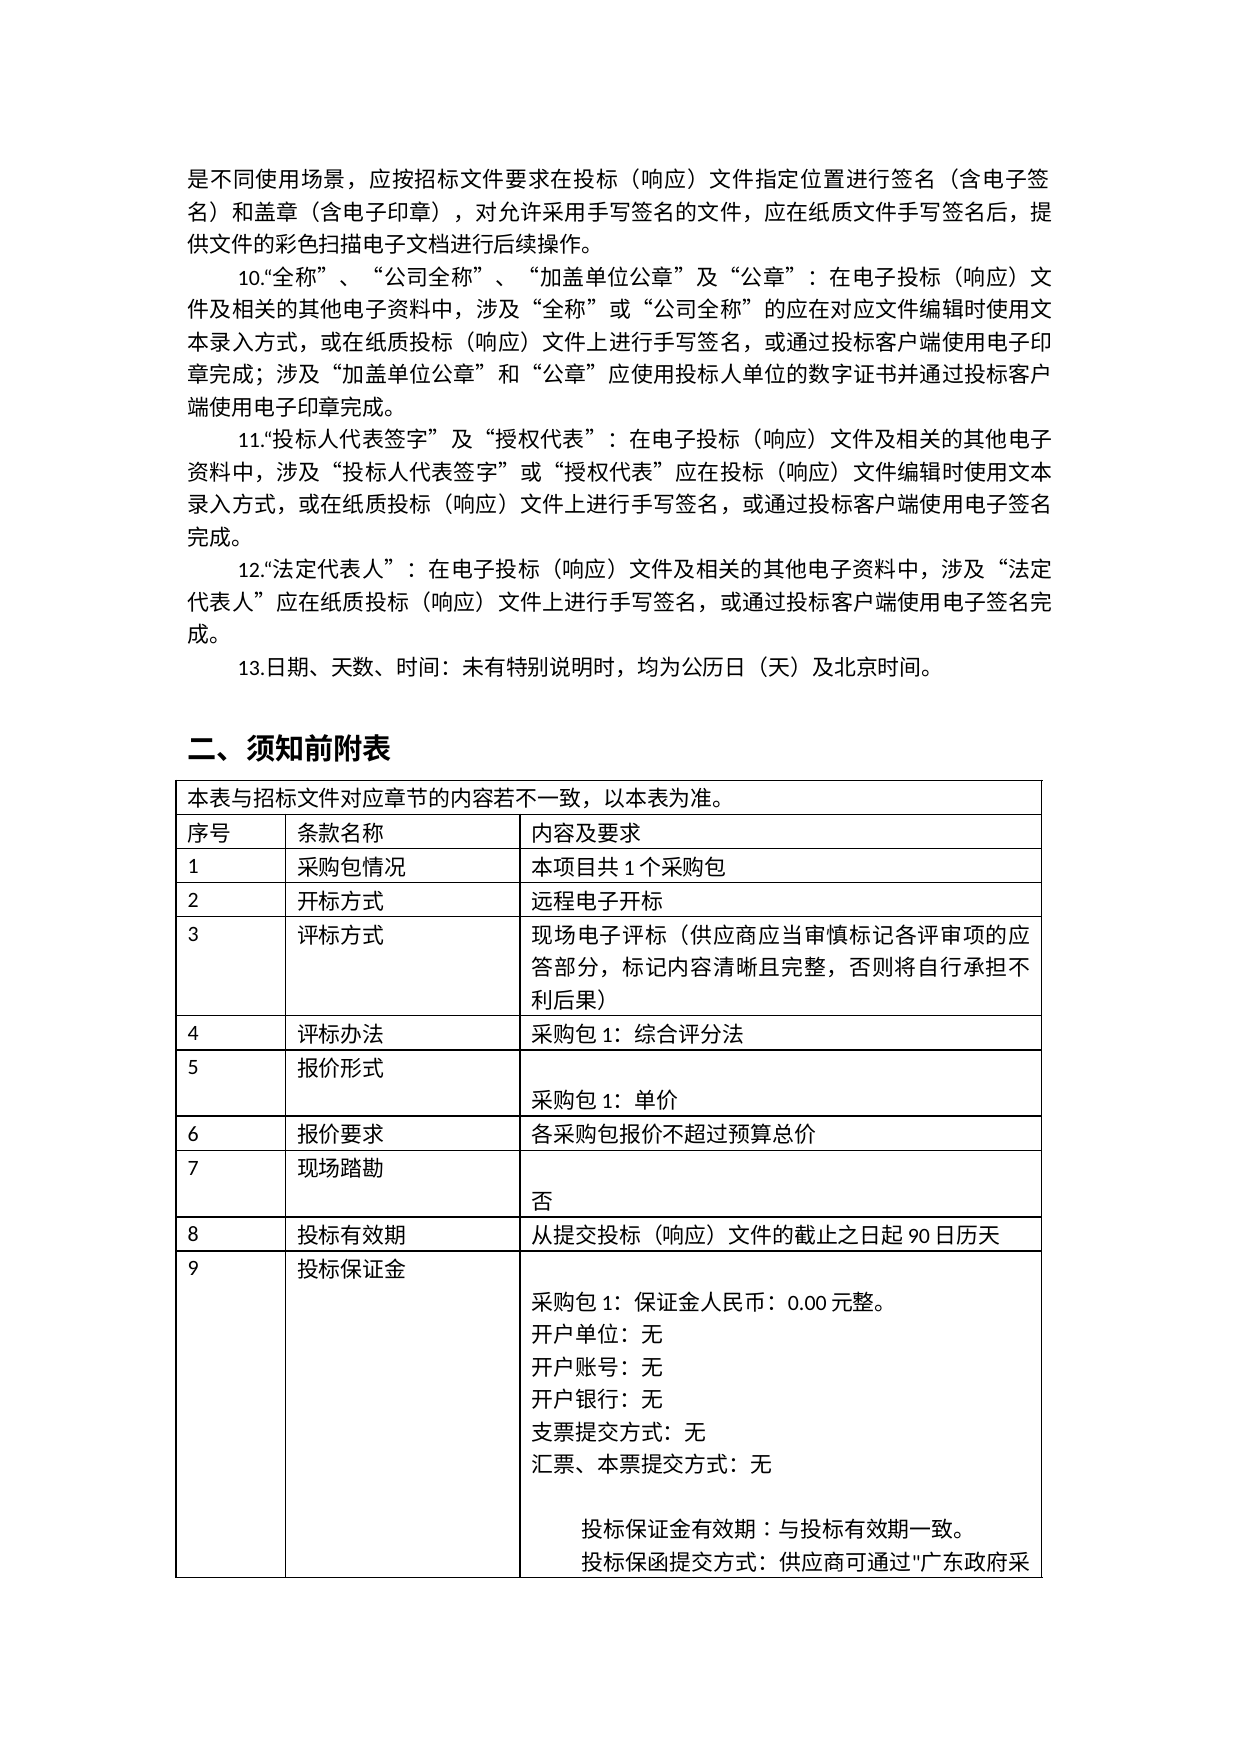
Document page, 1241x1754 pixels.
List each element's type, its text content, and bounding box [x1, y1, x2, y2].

text 二、须知前附表 [187, 714, 1053, 779]
table_cell 6 [177, 1117, 285, 1149]
table_cell 2 [177, 883, 285, 916]
table_cell 本项目共1个采购包 [521, 849, 1041, 882]
table_cell 远程电子开标 [521, 883, 1041, 916]
table_cell 评标办法 [286, 1016, 519, 1049]
table_cell 7 [177, 1151, 285, 1216]
text 10.“全称”、“公司全称”、“加盖单位公章”及“公章”：在电子投标（响应）文件及相关的其他电子资料中，涉及“全称”或“公司全称”的应在对应文件编辑时使用文本录入方式，或在纸质投标（响应）文件上进行手写签名，或通过投标客户端使用电子印章完成；涉及“加盖单位公章”和“公章”应使用投标人单位的数字证书并通过投标客户端使用电子印章完成。 [187, 259, 1053, 422]
table_cell 投标保证金 [286, 1252, 519, 1577]
table_cell 8 [177, 1218, 285, 1250]
table_cell 现场电子评标（供应商应当审慎标记各评审项的应答部分，标记内容清晰且完整，否则将自行承担不利后果） [521, 917, 1041, 1015]
table_cell 4 [177, 1016, 285, 1049]
table_cell 开标方式 [286, 883, 519, 916]
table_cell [521, 1252, 1041, 1577]
table_cell 采购包情况 [286, 849, 519, 882]
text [187, 162, 1053, 259]
table_cell 报价要求 [286, 1117, 519, 1149]
table_cell 内容及要求 [521, 815, 1041, 848]
table_cell 从提交投标（响应）文件的截止之日起90日历天 [521, 1218, 1041, 1250]
table_cell 条款名称 [286, 815, 519, 848]
table_cell 否 [521, 1151, 1041, 1216]
table_cell 5 [177, 1051, 285, 1115]
text 11.“投标人代表签字”及“授权代表”：在电子投标（响应）文件及相关的其他电子资料中，涉及“投标人代表签字”或“授权代表”应在投标（响应）文件编辑时使用文本录入方式，或在纸质投标（响应）文件上进行手写签名，或通过投标客户端使用电子签名完成。 [187, 422, 1053, 552]
text 13.日期、天数、时间：未有特别说明时，均为公历日（天）及北京时间。 [187, 649, 1053, 682]
table_cell 现场踏勘 [286, 1151, 519, 1216]
table_cell 评标方式 [286, 917, 519, 1015]
text 12.“法定代表人”：在电子投标（响应）文件及相关的其他电子资料中，涉及“法定代表人”应在纸质投标（响应）文件上进行手写签名，或通过投标客户端使用电子签名完成。 [187, 552, 1053, 649]
table_cell 报价形式 [286, 1051, 519, 1115]
table_cell 3 [177, 917, 285, 1015]
table_cell 9 [177, 1252, 285, 1577]
table_cell 各采购包报价不超过预算总价 [521, 1117, 1041, 1149]
table_header 本表与招标文件对应章节的内容若不一致，以本表为准。 [177, 781, 1041, 813]
table_cell 投标有效期 [286, 1218, 519, 1250]
table_cell 采购包1：综合评分法 [521, 1016, 1041, 1049]
table_cell 采购包1：单价 [521, 1051, 1041, 1115]
table_cell 序号 [177, 815, 285, 848]
table_cell 1 [177, 849, 285, 882]
